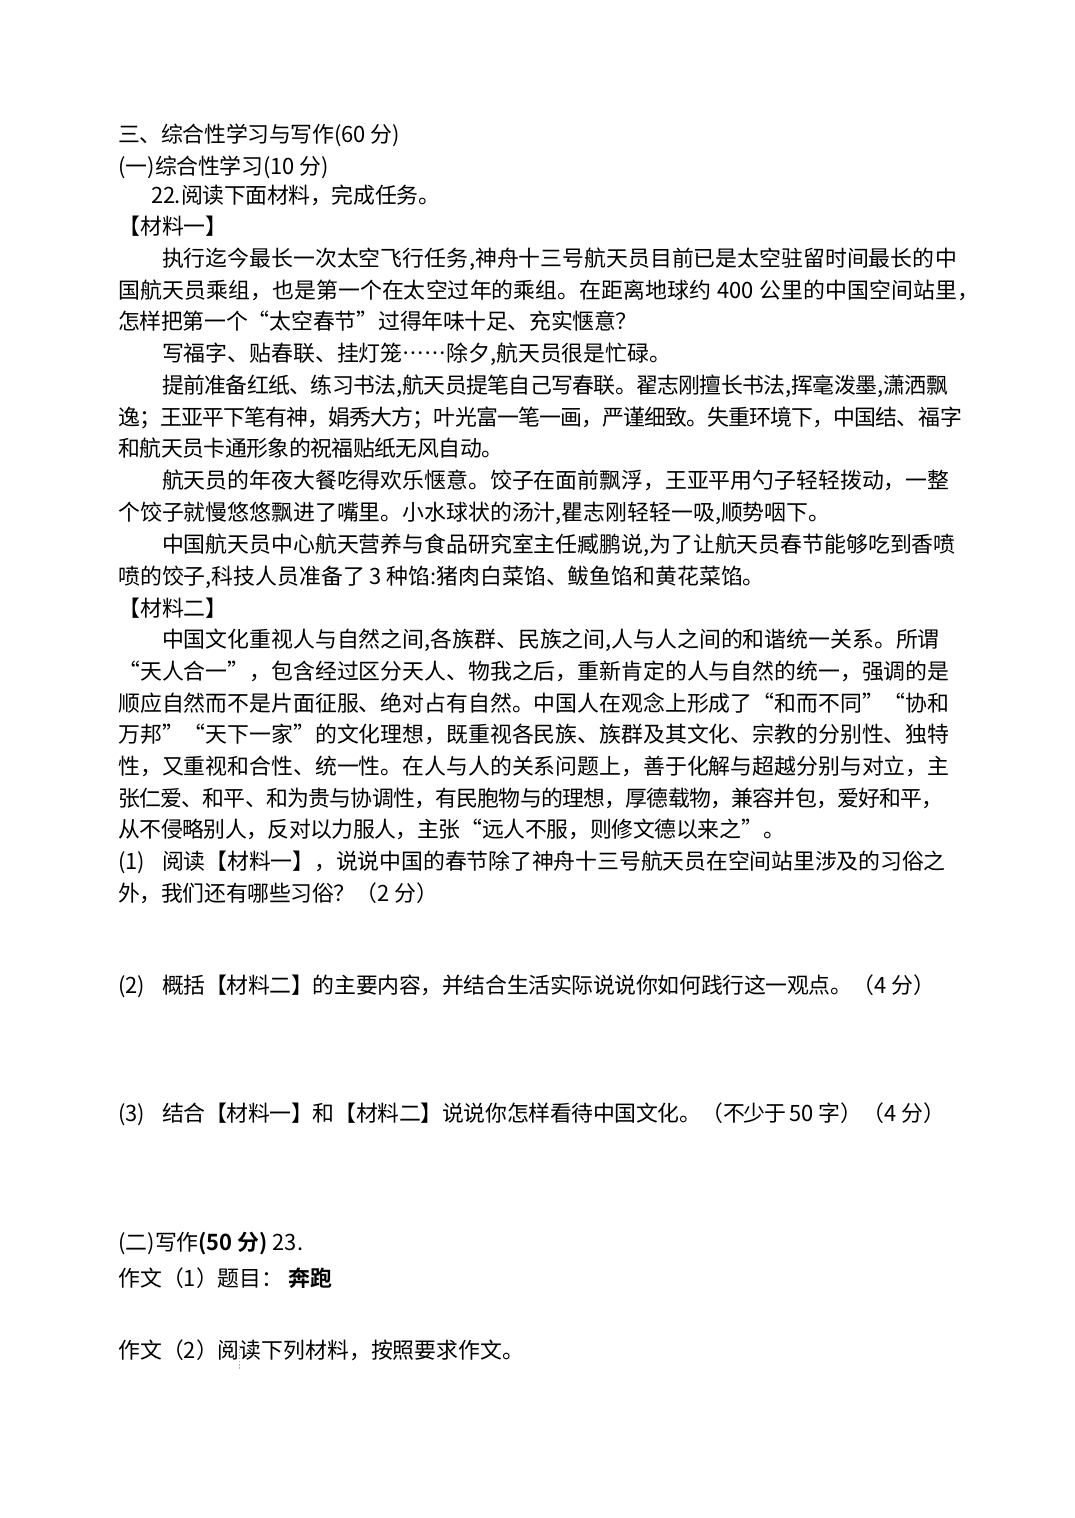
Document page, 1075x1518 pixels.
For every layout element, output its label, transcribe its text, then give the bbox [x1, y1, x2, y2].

text 三、综合性学习与写作(60 分) (一)综合性学习(10 分) [118, 117, 417, 181]
list 阅读【材料一】，说说中国的春节除了神舟十三号航天员在空间站里涉及的习俗之外，我们还有哪些习俗？（2 分） [118, 844, 957, 908]
text 中国文化重视人与自然之间,各族群、民族之间,人与人之间的和谐统一关系。所谓“天人合一”，包含经过区分天人、物我之后，重新肯定的人与自然的统一，强调的是顺应自然而不是片面征服、绝对占有自然。中国人在观念上形成了“和而不同”“协和万邦”“天下一家”的文化理想，既重视各民族、族群及其文化、宗教的分别性、独特性，又重视和合性、统一性。在人与人的关系问题上，善于化解与超越分别与对立，主张仁爱、和平、和为贵与协调性，有民胞物与的理想，厚德载物，兼容并包，爱好和平， 从不侵略别人，反对以力服人，主张“远人不服，则修文德以来之”。 [118, 622, 968, 844]
text 【材料二】 [118, 591, 979, 622]
text 执行迄今最长一次太空飞行任务,神舟十三号航天员目前已是太空驻留时间最长的中国航天员乘组，也是第一个在太空过年的乘组。在距离地球约 400 公里的中国空间站里，怎样把第一个“太空春节”过得年味十足、充实惬意？ [118, 241, 957, 336]
text 提前准备红纸、练习书法,航天员提笔自己写春联。翟志刚擅长书法,挥毫泼墨,潇洒飘逸；王亚平下笔有神，娟秀大方；叶光富一笔一画，严谨细致。失重环境下，中国结、福字和航天员卡通形象的祝福贴纸无风自动。 [118, 368, 968, 463]
text 写福字、贴春联、挂灯笼……除夕,航天员很是忙碌。 [162, 336, 979, 368]
text 【材料一】 [118, 209, 979, 241]
text 航天员的年夜大餐吃得欢乐惬意。饺子在面前飘浮，王亚平用勺子轻轻拨动，一整个饺子就慢悠悠飘进了嘴里。小水球状的汤汁,瞿志刚轻轻一吸,顺势咽下。 [118, 463, 957, 527]
list 概括【材料二】的主要内容，并结合生活实际说说你如何践行这一观点。（4 分） [118, 968, 979, 1000]
list 结合【材料一】和【材料二】说说你怎样看待中国文化。（不少于 50 字）（4 分） [118, 1096, 979, 1128]
text (二)写作(50 分) 23. [118, 1224, 313, 1256]
text 中国航天员中心航天营养与食品研究室主任臧鹏说,为了让航天员春节能够吃到香喷喷的饺子,科技人员准备了 3 种馅:猪肉白菜馅、鲅鱼馅和黄花菜馅。 [118, 527, 957, 590]
text 作文（1）题目： 奔跑 [118, 1261, 979, 1292]
list 22.阅读下面材料，完成任务。 [151, 181, 979, 208]
text 作文（2）阅读下列材料，按照要求作文。 [118, 1333, 979, 1365]
